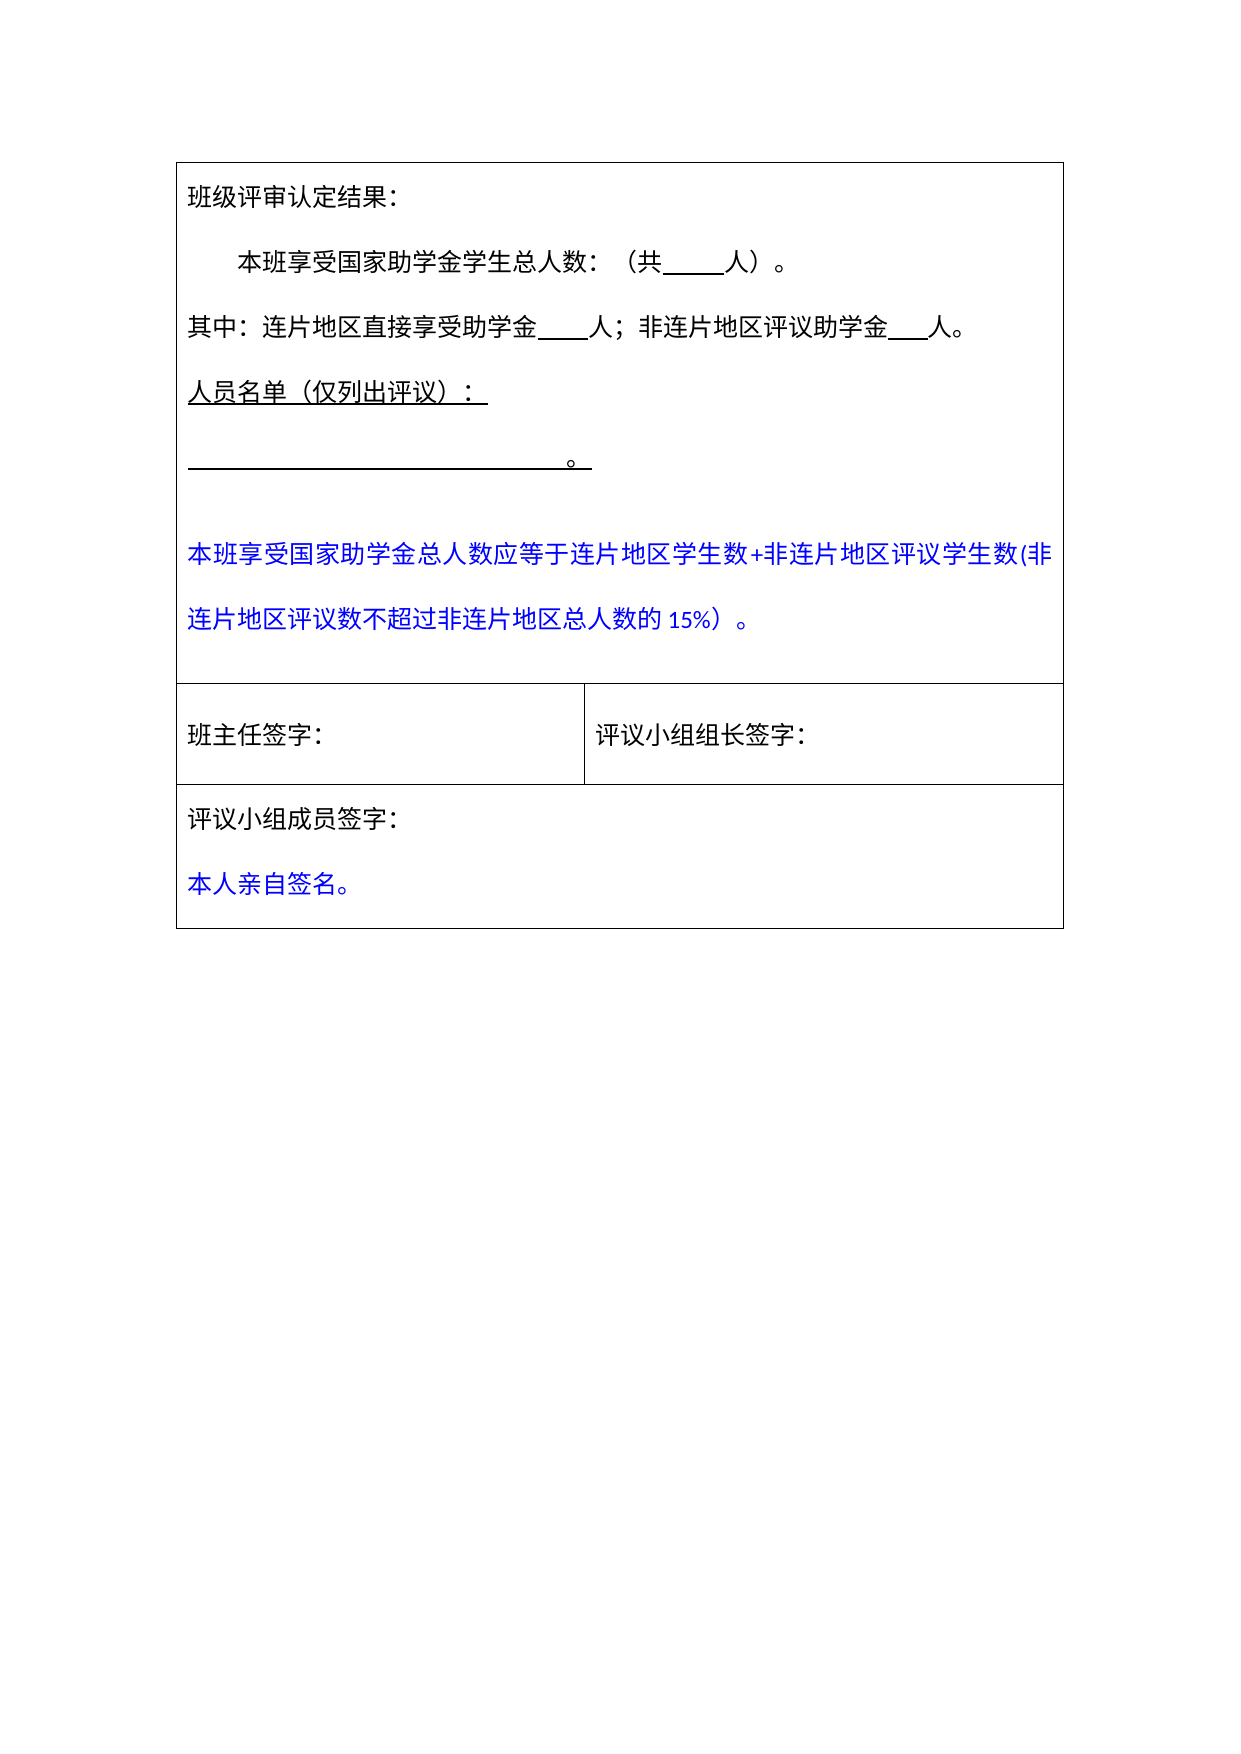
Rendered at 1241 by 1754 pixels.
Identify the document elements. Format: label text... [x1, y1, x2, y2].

table_cell 评议小组组长签字： [585, 684, 1063, 784]
table_cell 评议小组成员签字： 本人亲自签名。 [177, 785, 1063, 928]
table_cell 班主任签字： [177, 684, 584, 784]
table_cell 班级评审认定结果： 本班享受国家助学金学生总人数：（共 人）。 其中：连片地区直接享受助学金 人；非连片地区评议助学金 人。 人员名单（仅列出评议）： 。 本班享受国家助学金总人数应等于连片地区学生数+非连片地区评议学生数(非连片地区评议数不超过非连片地区总人数的15%）。 [177, 163, 1063, 683]
